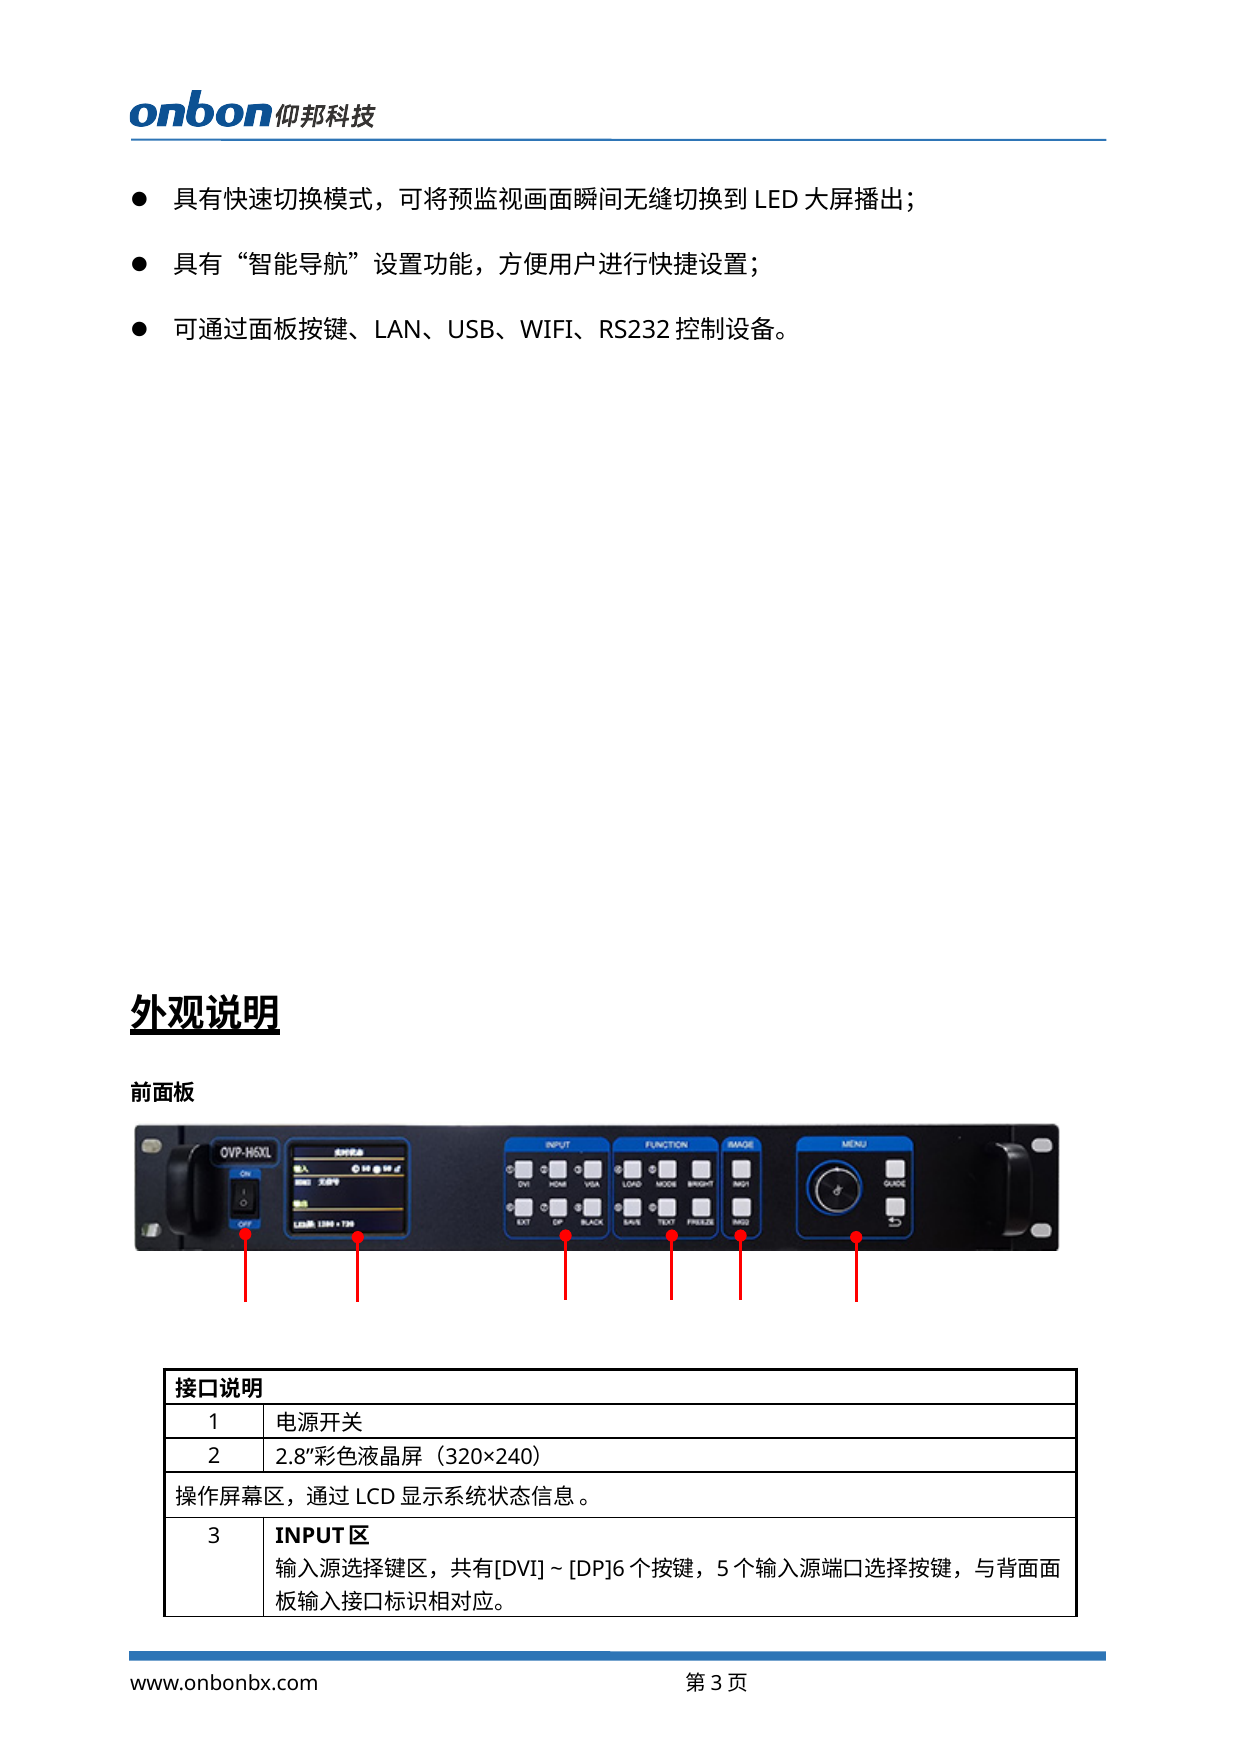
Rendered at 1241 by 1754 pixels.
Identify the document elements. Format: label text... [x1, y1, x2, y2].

list 可通过面板按键、LAN、USB、WIFI、RS232控制设备。 [130, 295, 1110, 360]
table_cell 电源开关 [264, 1405, 1075, 1437]
table_header 接口说明 [166, 1371, 1075, 1403]
text 前面板 [130, 1075, 1110, 1107]
table_cell 1 [166, 1405, 263, 1437]
table_cell 2 [166, 1439, 263, 1471]
picture [129, 90, 376, 128]
picture [134, 1121, 1060, 1251]
table_cell 操作屏幕区，通过LCD显示系统状态信息 。 [166, 1473, 1075, 1517]
list 具有“智能导航”设置功能，方便用户进行快捷设置； [130, 230, 1110, 295]
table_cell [264, 1518, 1075, 1616]
list 具有快速切换模式，可将预监视画面瞬间无缝切换到LED大屏播出； [130, 165, 1110, 230]
text 外观说明 [130, 977, 1110, 1042]
table_cell 3 [166, 1518, 263, 1616]
table_cell 2.8”彩色液晶屏（320×240） [264, 1439, 1075, 1471]
